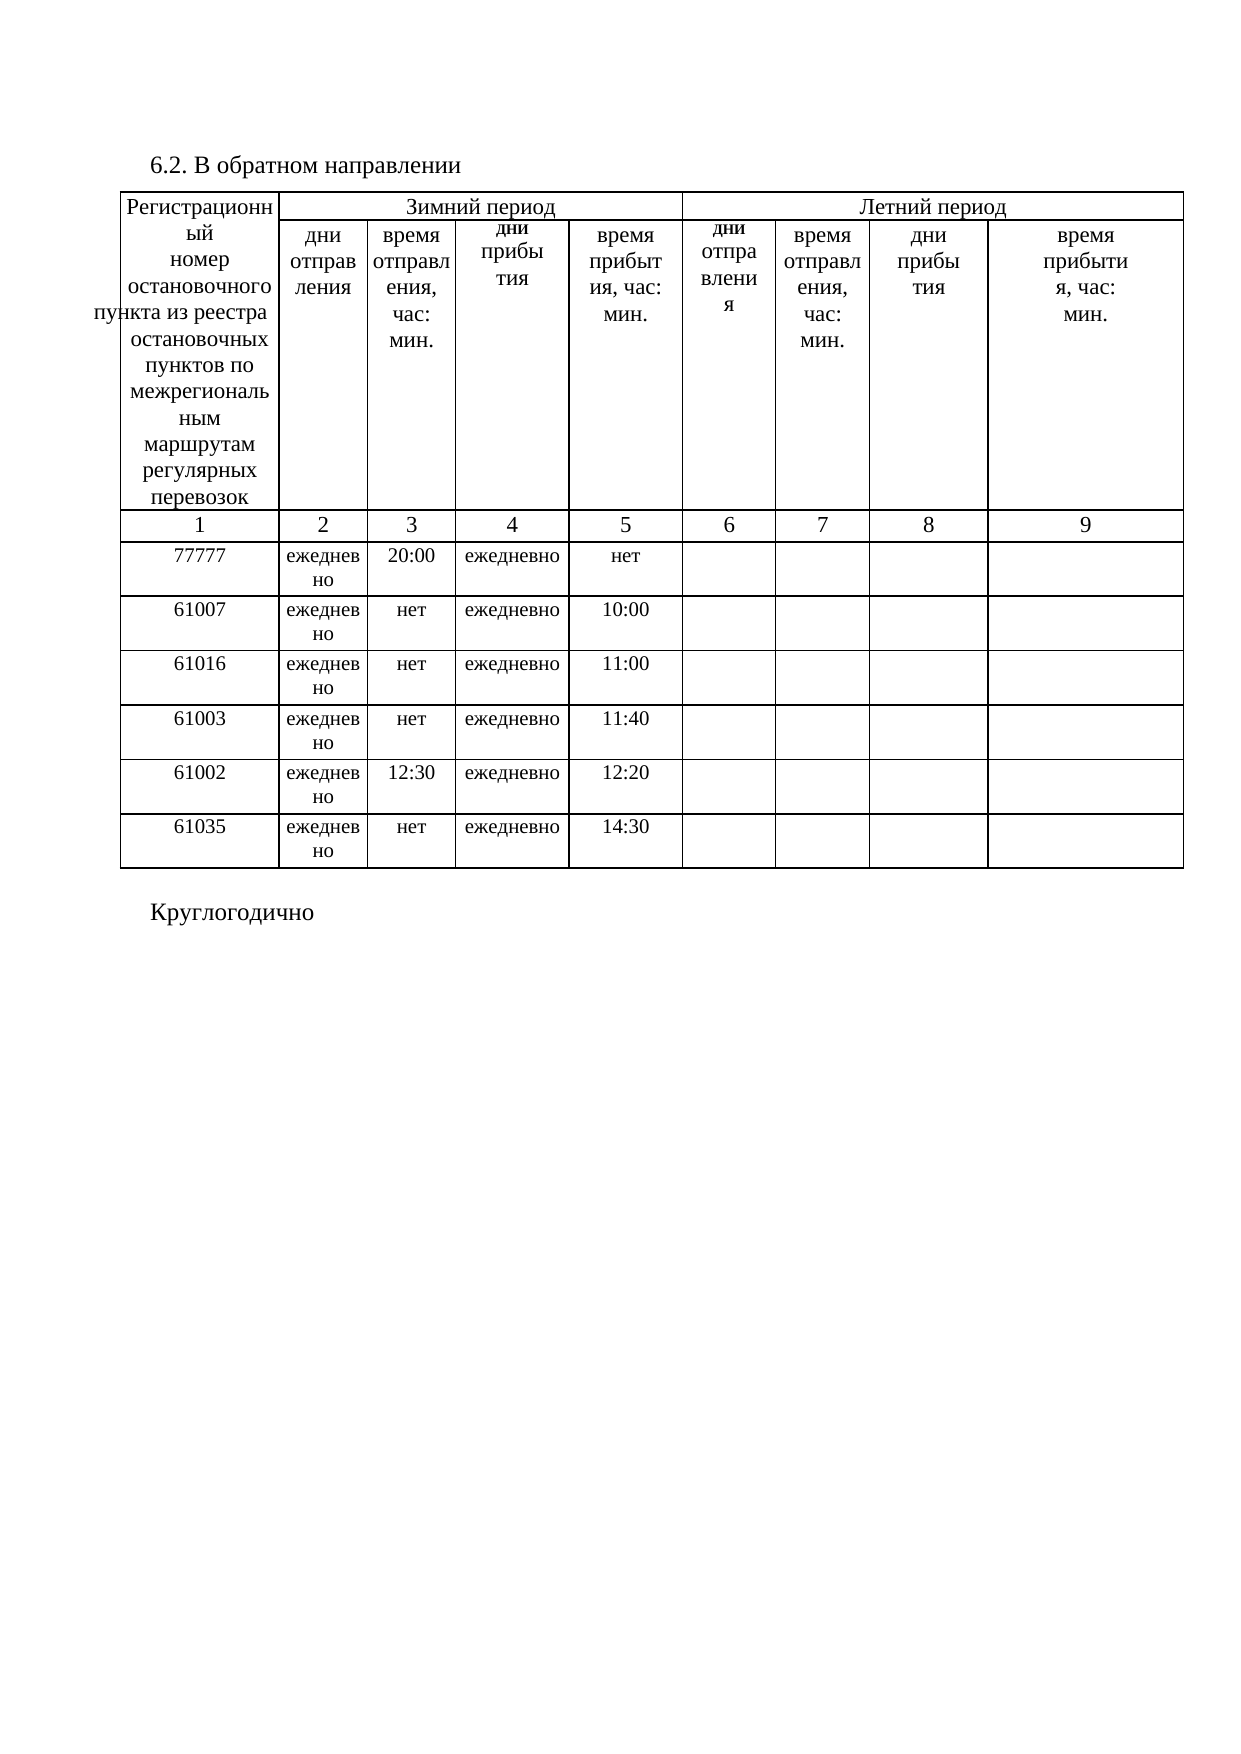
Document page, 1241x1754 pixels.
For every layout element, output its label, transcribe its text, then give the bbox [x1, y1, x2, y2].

table_cell ежедневно [280, 597, 367, 650]
table_cell ежедневно [280, 651, 367, 704]
table_cell 7 [776, 511, 869, 541]
table_cell [870, 543, 987, 595]
table_cell ежедневно [456, 597, 568, 650]
table_cell [683, 543, 775, 595]
table_cell 9 [989, 511, 1183, 541]
table_cell время отправл ения, час: мин. [368, 221, 455, 509]
table_cell [776, 543, 869, 595]
table_cell 6 [683, 511, 775, 541]
table_cell [683, 651, 775, 704]
table_cell 12:30 [368, 760, 455, 813]
table_cell 20:00 [368, 543, 455, 595]
table_cell 1 [121, 511, 278, 541]
table_cell нет [368, 651, 455, 704]
table_cell [683, 597, 775, 650]
table_cell 11:40 [570, 706, 682, 758]
table_cell дни отправ ления [280, 221, 367, 509]
table_cell [989, 543, 1183, 595]
table_cell 14:30 [570, 815, 682, 867]
table_cell ежедневно [456, 651, 568, 704]
table_cell ежедневно [280, 706, 367, 758]
table_cell 4 [456, 511, 568, 541]
table_cell ежедневно [456, 706, 568, 758]
table_cell [683, 760, 775, 813]
table_cell 61002 [121, 760, 278, 813]
table_cell 61007 [121, 597, 278, 650]
table_cell 8 [870, 511, 987, 541]
table_cell нет [368, 706, 455, 758]
table_header Зимний период [280, 193, 682, 219]
table_header Регистрационный номер остановочного пункта из реестра остановочных пунктов по межрегиональным маршрутам регулярных перевозок [121, 193, 278, 509]
table_cell [776, 651, 869, 704]
table_cell [989, 760, 1183, 813]
table_cell [683, 706, 775, 758]
table_cell [870, 815, 987, 867]
table_cell 3 [368, 511, 455, 541]
table_cell время прибыт ия, час: мин. [570, 221, 682, 509]
table_cell [683, 815, 775, 867]
table_cell [870, 597, 987, 650]
table_cell ежедневно [280, 815, 367, 867]
table_cell [989, 597, 1183, 650]
table_cell 61035 [121, 815, 278, 867]
table_cell нет [368, 597, 455, 650]
table_cell [776, 597, 869, 650]
table_cell ежедневно [280, 760, 367, 813]
table_cell дни прибы тия [870, 221, 987, 509]
table_cell [870, 651, 987, 704]
text Круглогодично [150, 897, 1090, 926]
table_cell [989, 706, 1183, 758]
table_cell ежедневно [456, 815, 568, 867]
table_cell время прибыти я, час: мин. [989, 221, 1183, 509]
table_cell нет [368, 815, 455, 867]
table_cell [989, 815, 1183, 867]
table_cell [776, 760, 869, 813]
table_cell ежедневно [280, 543, 367, 595]
table_cell 61003 [121, 706, 278, 758]
table_cell [776, 815, 869, 867]
table_cell 5 [570, 511, 682, 541]
table_cell 10:00 [570, 597, 682, 650]
table_cell ежедневно [456, 760, 568, 813]
table_cell ежедневно [456, 543, 568, 595]
text 6.2. В обратном направлении [150, 150, 1090, 179]
table_cell [989, 651, 1183, 704]
table_cell 77777 [121, 543, 278, 595]
table_cell 11:00 [570, 651, 682, 704]
table_cell 61016 [121, 651, 278, 704]
table_cell 12:20 [570, 760, 682, 813]
table_cell ДНИ прибы тия [456, 221, 568, 509]
table_cell [870, 760, 987, 813]
table_cell ДНИ отпра влени я [683, 221, 775, 509]
table_cell 2 [280, 511, 367, 541]
table_cell [870, 706, 987, 758]
table_cell [776, 706, 869, 758]
table_cell время отправл ения, час: мин. [776, 221, 869, 509]
table_header Летний период [683, 193, 1183, 219]
table_cell нет [570, 543, 682, 595]
